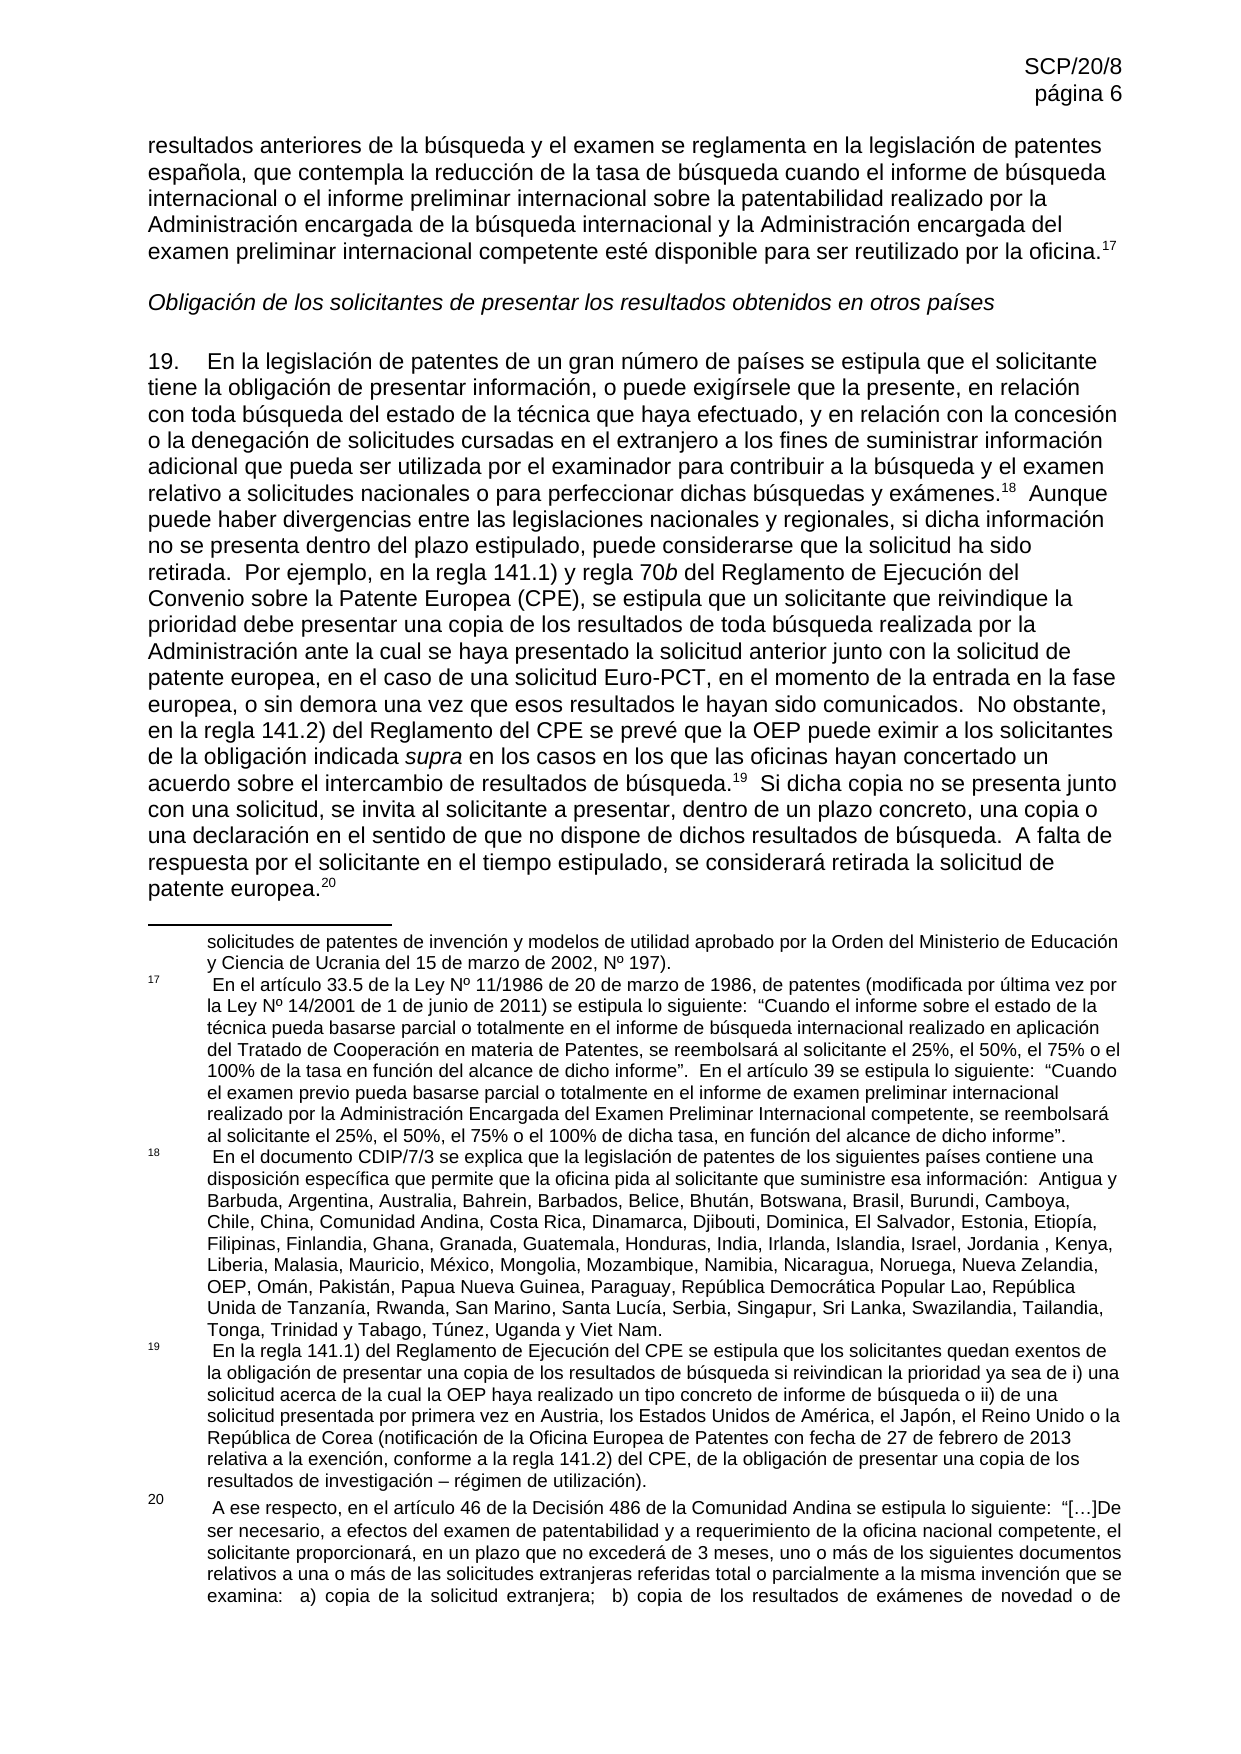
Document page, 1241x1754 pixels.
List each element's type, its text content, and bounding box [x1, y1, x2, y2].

text Además del uso de los resultados de la labor producidos por otras oficinas nacionales de patentes, en muchos países se insta o se pide a los examinadores que utilicen los resultados de la labor producidos por la Administración encargada de la búsqueda internacional y la Administración encargada del examen preliminar internacional en el marco del PCT. Algunas oficinas de patentes han informado de que siempre utilizan los resultados de la labor del PCT, complementados por una búsqueda del estado de la técnica que quizás no sea detectada por la Administración encargada del examen internacional. A ese respecto, la reutilización de los resultados anteriores de la búsqueda y el examen se reglamenta en la legislación de patentes española, que contempla la reducción de la tasa de búsqueda cuando el informe de búsqueda internacional o el informe preliminar internacional sobre la patentabilidad realizado por la Administración encargada de la búsqueda internacional y la Administración encargada del examen preliminar internacional competente esté disponible para ser reutilizado por la oficina. [148, 132, 1122, 264]
text En la legislación de patentes de un gran número de países se estipula que el solicitante tiene la obligación de presentar información, o puede exigírsele que la presente, en relación con toda búsqueda del estado de la técnica que haya efectuado, y en relación con la concesión o la denegación de solicitudes cursadas en el extranjero a los fines de suministrar información adicional que pueda ser utilizada por el examinador para contribuir a la búsqueda y el examen relativo a solicitudes nacionales o para perfeccionar dichas búsquedas y exámenes. Aunque puede haber divergencias entre las legislaciones nacionales y regionales, si dicha información no se presenta dentro del plazo estipulado, puede considerarse que la solicitud ha sido retirada. Por ejemplo, en la regla 141.1) y regla 70b del Reglamento de Ejecución del Convenio sobre la Patente Europea (CPE), se estipula que un solicitante que reivindique la prioridad debe presentar una copia de los resultados de toda búsqueda realizada por la Administración ante la cual se haya presentado la solicitud anterior junto con la solicitud de patente europea, en el caso de una solicitud Euro-PCT, en el momento de la entrada en la fase europea, o sin demora una vez que esos resultados le hayan sido comunicados. No obstante, en la regla 141.2) del Reglamento del CPE se prevé que la OEP puede eximir a los solicitantes de la obligación indicada supra en los casos en los que las oficinas hayan concertado un acuerdo sobre el intercambio de resultados de búsqueda. Si dicha copia no se presenta junto con una solicitud, se invita al solicitante a presentar, dentro de un plazo concreto, una copia o una declaración en el sentido de que no dispone de dichos resultados de búsqueda. A falta de respuesta por el solicitante en el tiempo estipulado, se considerará retirada la solicitud de patente europea. [148, 348, 1122, 901]
subtitle Obligación de los solicitantes de presentar los resultados obtenidos en otros países [148, 289, 1122, 315]
